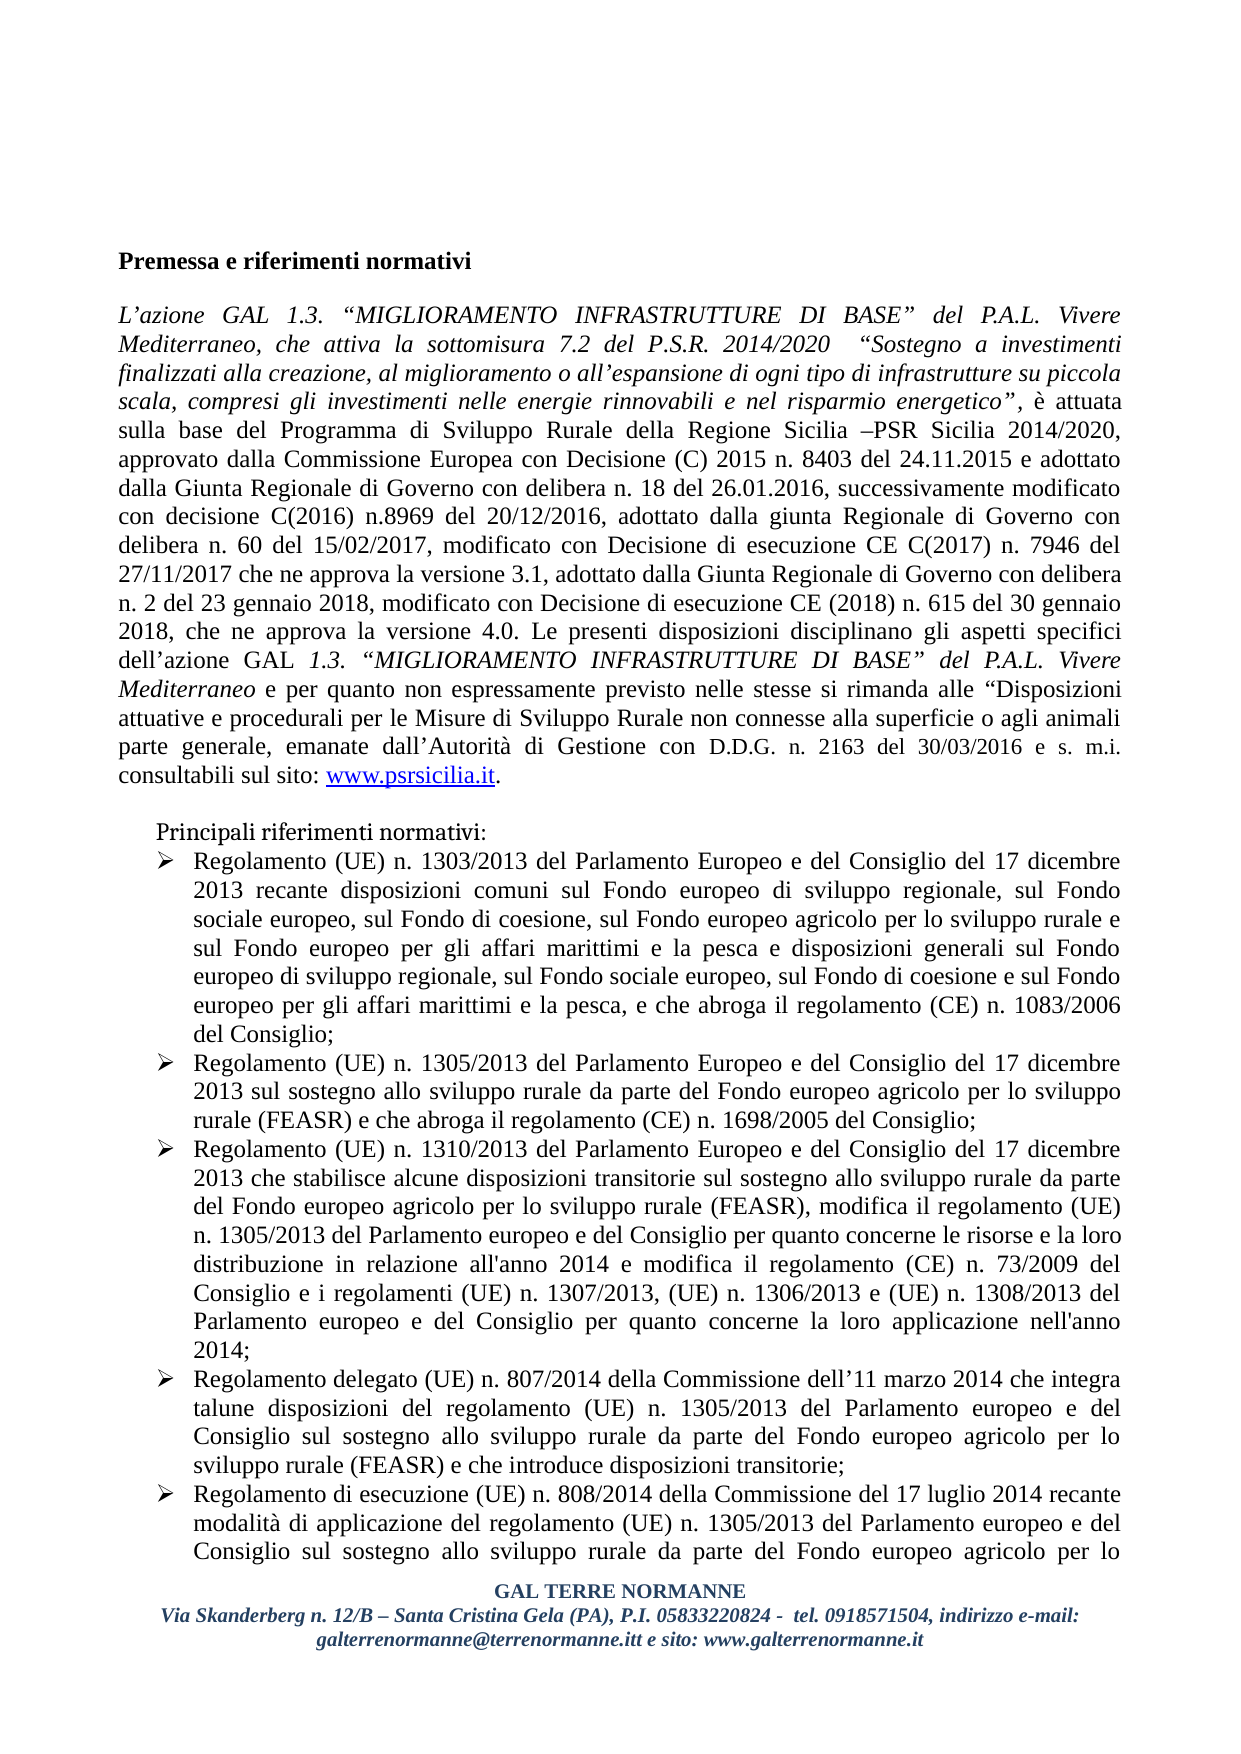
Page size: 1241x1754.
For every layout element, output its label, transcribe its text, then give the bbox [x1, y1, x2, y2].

list Regolamento (UE) n. 1305/2013 del Parlamento Europeo e del Consiglio del 17 dicembre 2013 sul sostegno allo sviluppo rurale da parte del Fondo europeo agricolo per lo sviluppo rurale (FEASR) e che abroga il regolamento (CE) n. 1698/2005 del Consiglio; [156, 1048, 1122, 1134]
text L’azione GAL 1.3. “MIGLIORAMENTO INFRASTRUTTURE DI BASE” del P.A.L. Vivere Mediterraneo, che attiva la sottomisura 7.2 del P.S.R. 2014/2020 “Sostegno a investimenti finalizzati alla creazione, al miglioramento o all’espansione di ogni tipo di infrastrutture su piccola scala, compresi gli investimenti nelle energie rinnovabili e nel risparmio energetico”, è attuata sulla base del Programma di Sviluppo Rurale della Regione Sicilia –PSR Sicilia 2014/2020, approvato dalla Commissione Europea con Decisione (C) 2015 n. 8403 del 24.11.2015 e adottato dalla Giunta Regionale di Governo con delibera n. 18 del 26.01.2016, successivamente modificato con decisione C(2016) n.8969 del 20/12/2016, adottato dalla giunta Regionale di Governo con delibera n. 60 del 15/02/2017, modificato con Decisione di esecuzione CE C(2017) n. 7946 del 27/11/2017 che ne approva la versione 3.1, adottato dalla Giunta Regionale di Governo con delibera n. 2 del 23 gennaio 2018, modificato con Decisione di esecuzione CE (2018) n. 615 del 30 gennaio 2018, che ne approva la versione 4.0. Le presenti disposizioni disciplinano gli aspetti specifici dell’azione GAL 1.3. “MIGLIORAMENTO INFRASTRUTTURE DI BASE” del P.A.L. Vivere Mediterraneo e per quanto non espressamente previsto nelle stesse si rimanda alle “Disposizioni attuative e procedurali per le Misure di Sviluppo Rurale non connesse alla superficie o agli animali parte generale, emanate dall’Autorità di Gestione con D.D.G. n. 2163 del 30/03/2016 e s. m.i. consultabili sul sito: www.psrsicilia.it. [118, 300, 1122, 789]
text Principali riferimenti normativi: [156, 818, 1122, 846]
list Regolamento (UE) n. 1303/2013 del Parlamento Europeo e del Consiglio del 17 dicembre 2013 recante disposizioni comuni sul Fondo europeo di sviluppo regionale, sul Fondo sociale europeo, sul Fondo di coesione, sul Fondo europeo agricolo per lo sviluppo rurale e sul Fondo europeo per gli affari marittimi e la pesca e disposizioni generali sul Fondo europeo di sviluppo regionale, sul Fondo sociale europeo, sul Fondo di coesione e sul Fondo europeo per gli affari marittimi e la pesca, e che abroga il regolamento (CE) n. 1083/2006 del Consiglio; [156, 846, 1122, 1048]
text Premessa e riferimenti normativi [118, 246, 1122, 275]
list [156, 1479, 1122, 1565]
list Regolamento (UE) n. 1310/2013 del Parlamento Europeo e del Consiglio del 17 dicembre 2013 che stabilisce alcune disposizioni transitorie sul sostegno allo sviluppo rurale da parte del Fondo europeo agricolo per lo sviluppo rurale (FEASR), modifica il regolamento (UE) n. 1305/2013 del Parlamento europeo e del Consiglio per quanto concerne le risorse e la loro distribuzione in relazione all'anno 2014 e modifica il regolamento (CE) n. 73/2009 del Consiglio e i regolamenti (UE) n. 1307/2013, (UE) n. 1306/2013 e (UE) n. 1308/2013 del Parlamento europeo e del Consiglio per quanto concerne la loro applicazione nell'anno 2014; [156, 1134, 1122, 1364]
list Regolamento delegato (UE) n. 807/2014 della Commissione dell’11 marzo 2014 che integra talune disposizioni del regolamento (UE) n. 1305/2013 del Parlamento europeo e del Consiglio sul sostegno allo sviluppo rurale da parte del Fondo europeo agricolo per lo sviluppo rurale (FEASR) e che introduce disposizioni transitorie; [156, 1364, 1122, 1479]
